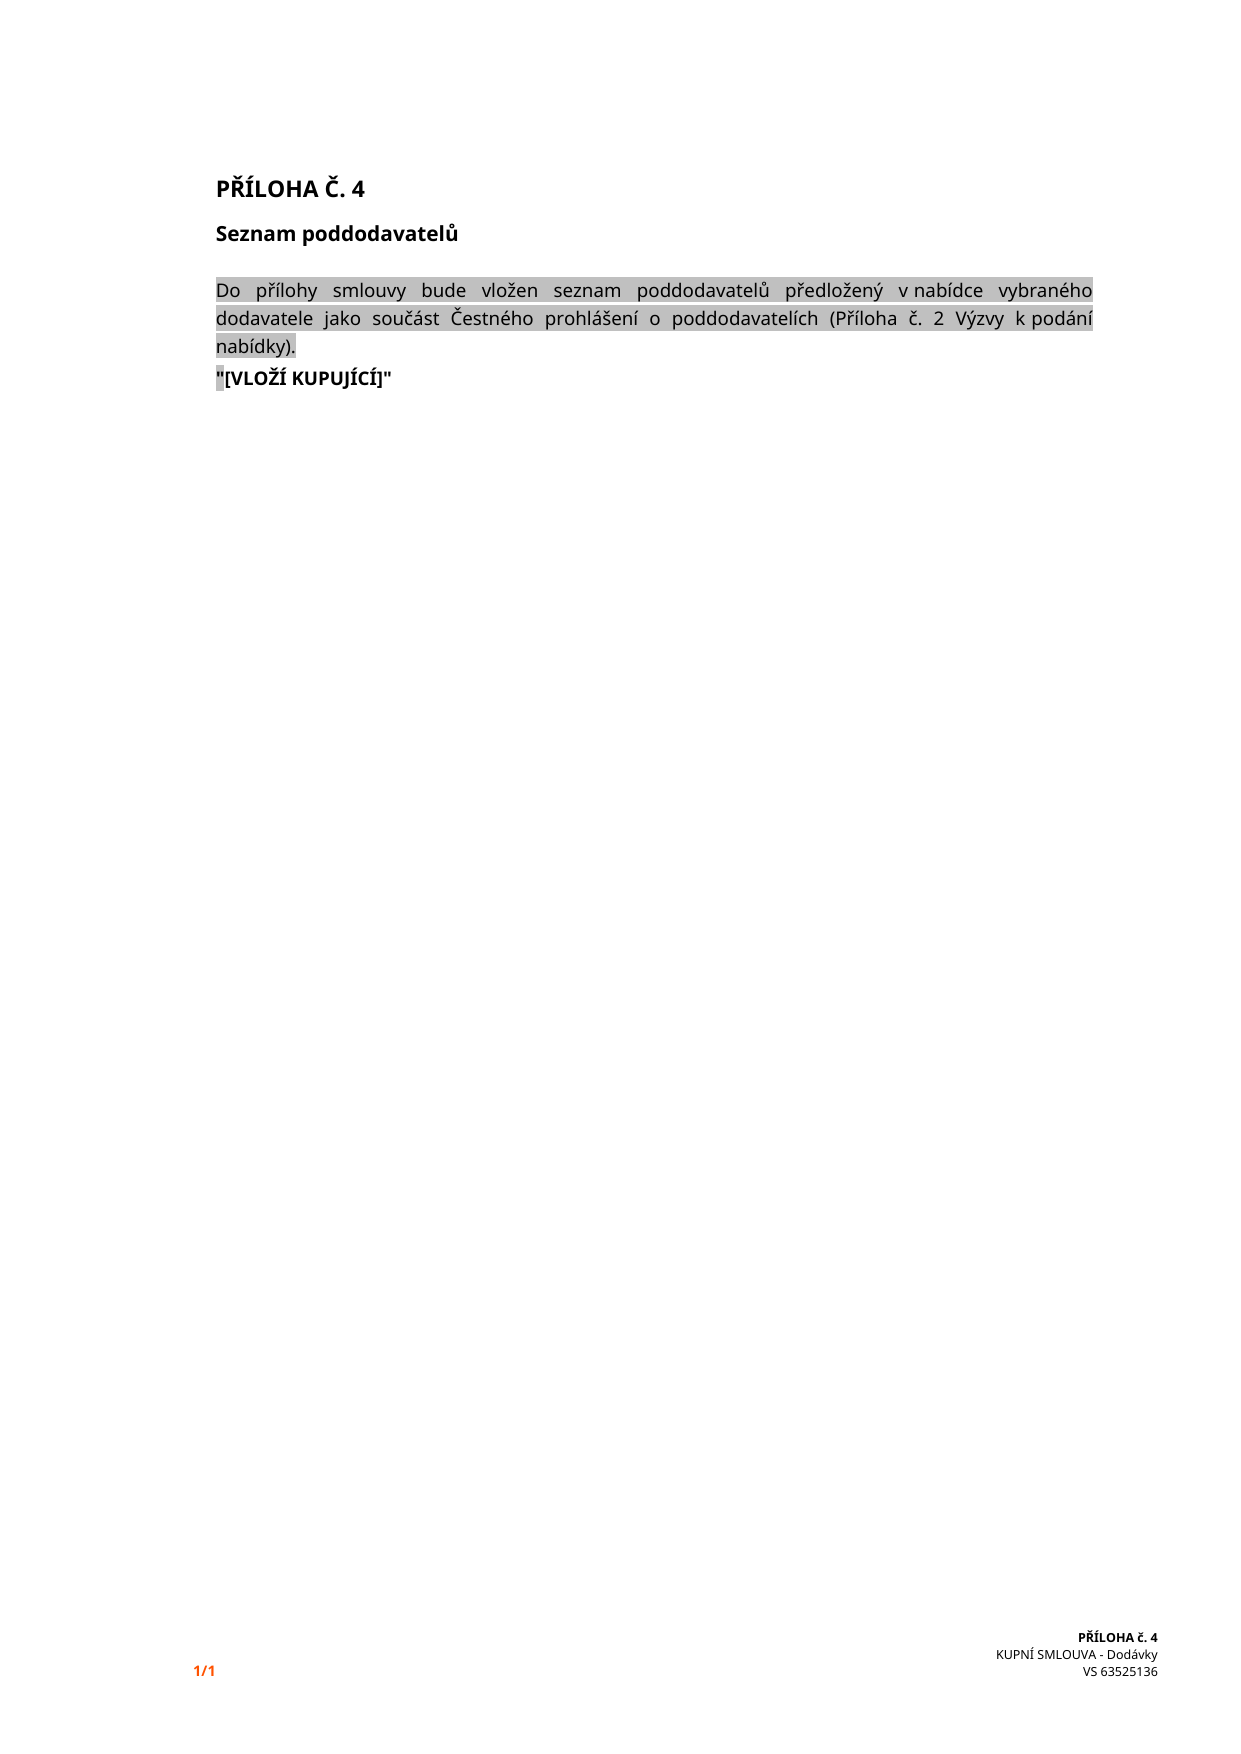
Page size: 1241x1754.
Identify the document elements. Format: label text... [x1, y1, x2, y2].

text Seznam poddodavatelů [216, 219, 1093, 248]
text Příloha č. 4 [216, 172, 1093, 204]
text Do přílohy smlouvy bude vložen seznam poddodavatelů předložený v nabídce vybraného dodavatele jako součást Čestného prohlášení o poddodavatelích (Příloha č. 2 Výzvy k podání nabídky). [216, 331, 1093, 358]
